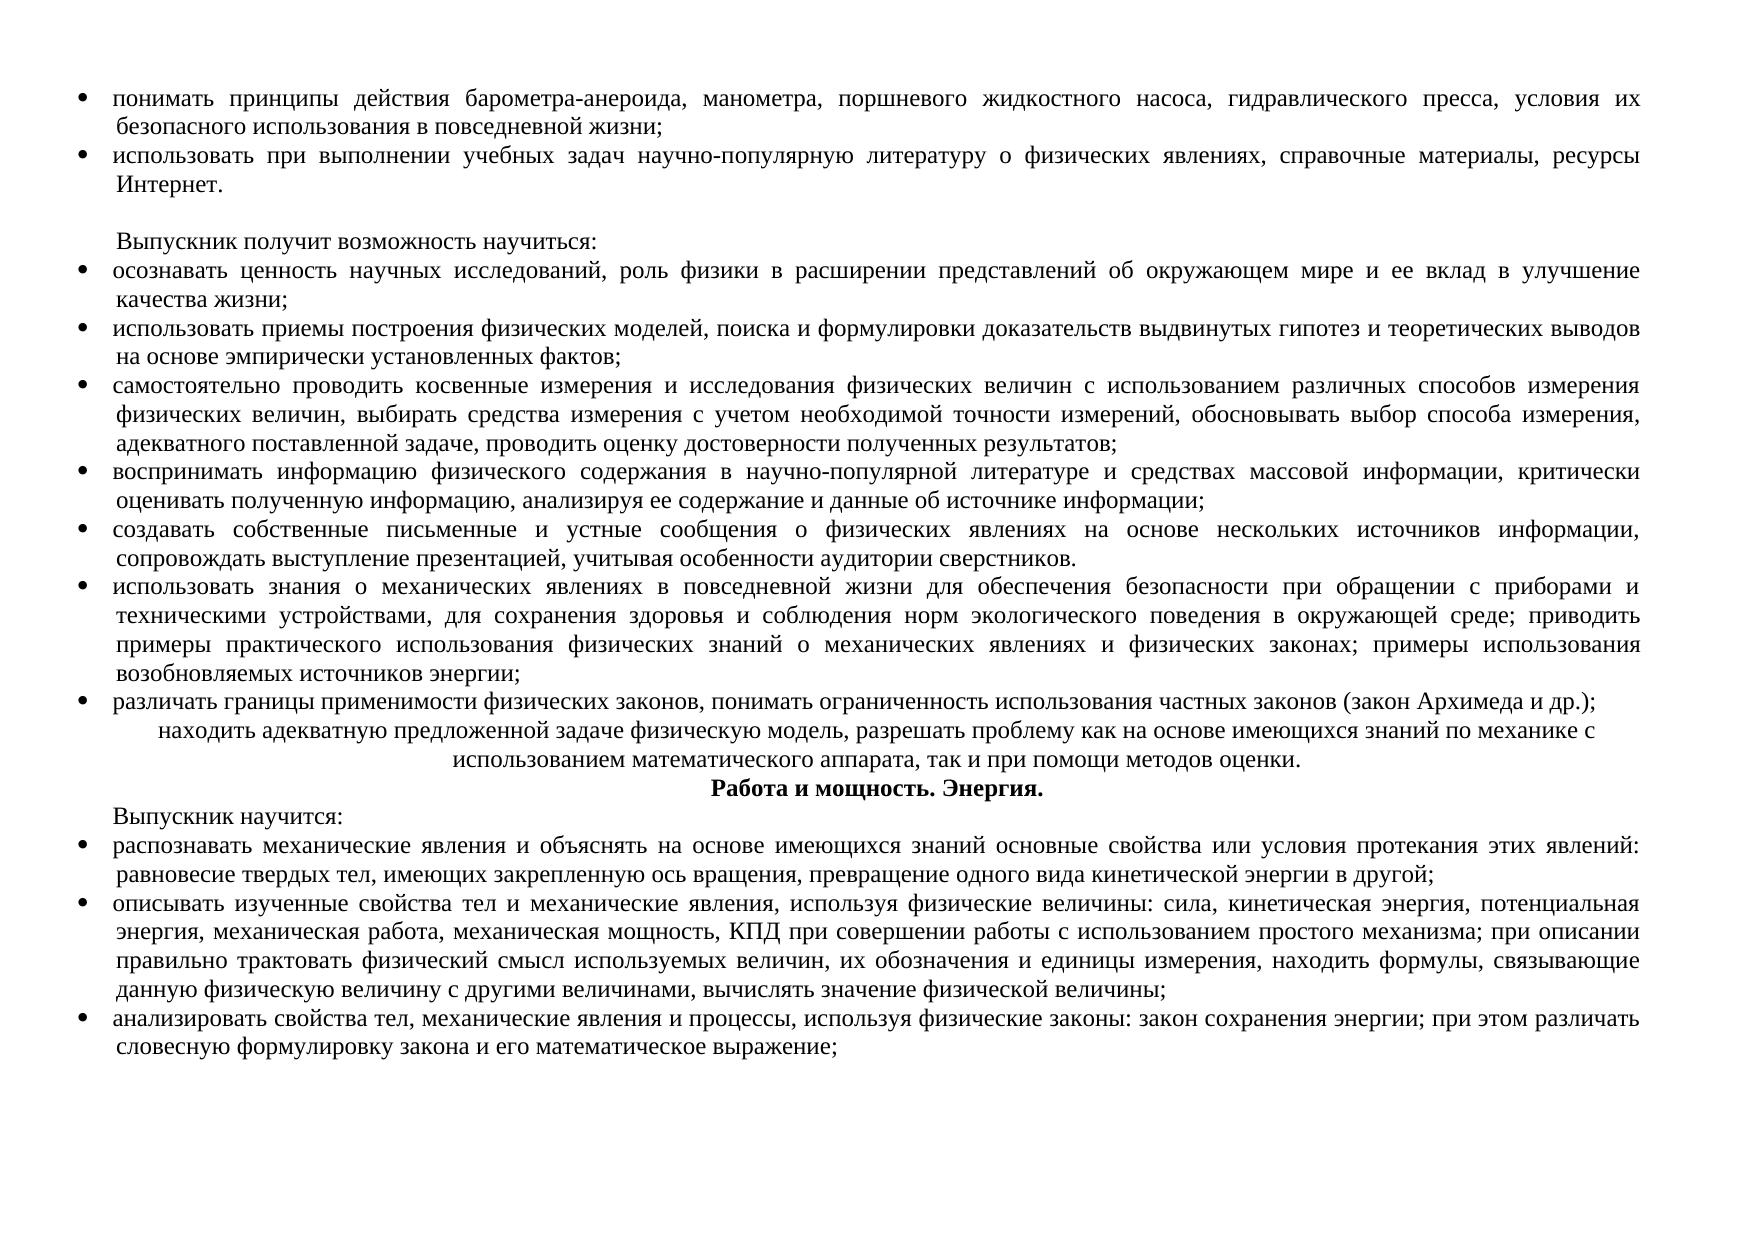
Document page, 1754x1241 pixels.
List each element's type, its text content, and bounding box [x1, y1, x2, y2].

list воспринимать информацию физического содержания в научно-популярной литературе и средствах массовой информации, критически оценивать полученную информацию, анализируя ее содержание и данные об источнике информации; [78, 456, 1642, 514]
text Работа и мощность. Энергия. [112, 773, 1642, 801]
list анализировать свойства тел, механические явления и процессы, используя физические законы: закон сохранения энергии; при этом различать словесную формулировку закона и его математическое выражение; [78, 1003, 1642, 1060]
list использовать при выполнении учебных задач научно-популярную литературу о физических явлениях, справочные материалы, ресурсы Интернет. [78, 140, 1642, 198]
text Выпускник получит возможность научиться: [116, 226, 1642, 255]
list использовать приемы построения физических моделей, поиска и формулировки доказательств выдвинутых гипотез и теоретических выводов на основе эмпирически установленных фактов; [78, 313, 1642, 370]
list различать границы применимости физических законов, понимать ограниченность использования частных законов (закон Архимеда и др.); [78, 686, 1642, 715]
text Выпускник научится: [112, 801, 1642, 830]
list распознавать механические явления и объяснять на основе имеющихся знаний основные свойства или условия протекания этих явлений: равновесие твердых тел, имеющих закрепленную ось вращения, превращение одного вида кинетической энергии в другой; [78, 830, 1642, 888]
list описывать изученные свойства тел и механические явления, используя физические величины: сила, кинетическая энергия, потенциальная энергия, механическая работа, механическая мощность, КПД при совершении работы с использованием простого механизма; при описании правильно трактовать физический смысл используемых величин, их обозначения и единицы измерения, находить формулы, связывающие данную физическую величину с другими величинами, вычислять значение физической величины; [78, 888, 1642, 1003]
list создавать собственные письменные и устные сообщения о физических явлениях на основе нескольких источников информации, сопровождать выступление презентацией, учитывая особенности аудитории сверстников. [78, 514, 1642, 571]
list использовать знания о механических явлениях в повседневной жизни для обеспечения безопасности при обращении с приборами и техническими устройствами, для сохранения здоровья и соблюдения норм экологического поведения в окружающей среде; приводить примеры практического использования физических знаний о механических явлениях и физических законах; примеры использования возобновляемых источников энергии; [78, 571, 1642, 686]
list самостоятельно проводить косвенные измерения и исследования физических величин с использованием различных способов измерения физических величин, выбирать средства измерения с учетом необходимой точности измерений, обосновывать выбор способа измерения, адекватного поставленной задаче, проводить оценку достоверности полученных результатов; [78, 370, 1642, 456]
text находить адекватную предложенной задаче физическую модель, разрешать проблему как на основе имеющихся знаний по механике с использованием математического аппарата, так и при помощи методов оценки. [112, 715, 1642, 773]
list понимать принципы действия барометра-анероида, манометра, поршневого жидкостного насоса, гидравлического пресса, условия их безопасного использования в повседневной жизни; [78, 83, 1642, 140]
list осознавать ценность научных исследований, роль физики в расширении представлений об окружающем мире и ее вклад в улучшение качества жизни; [78, 255, 1642, 313]
